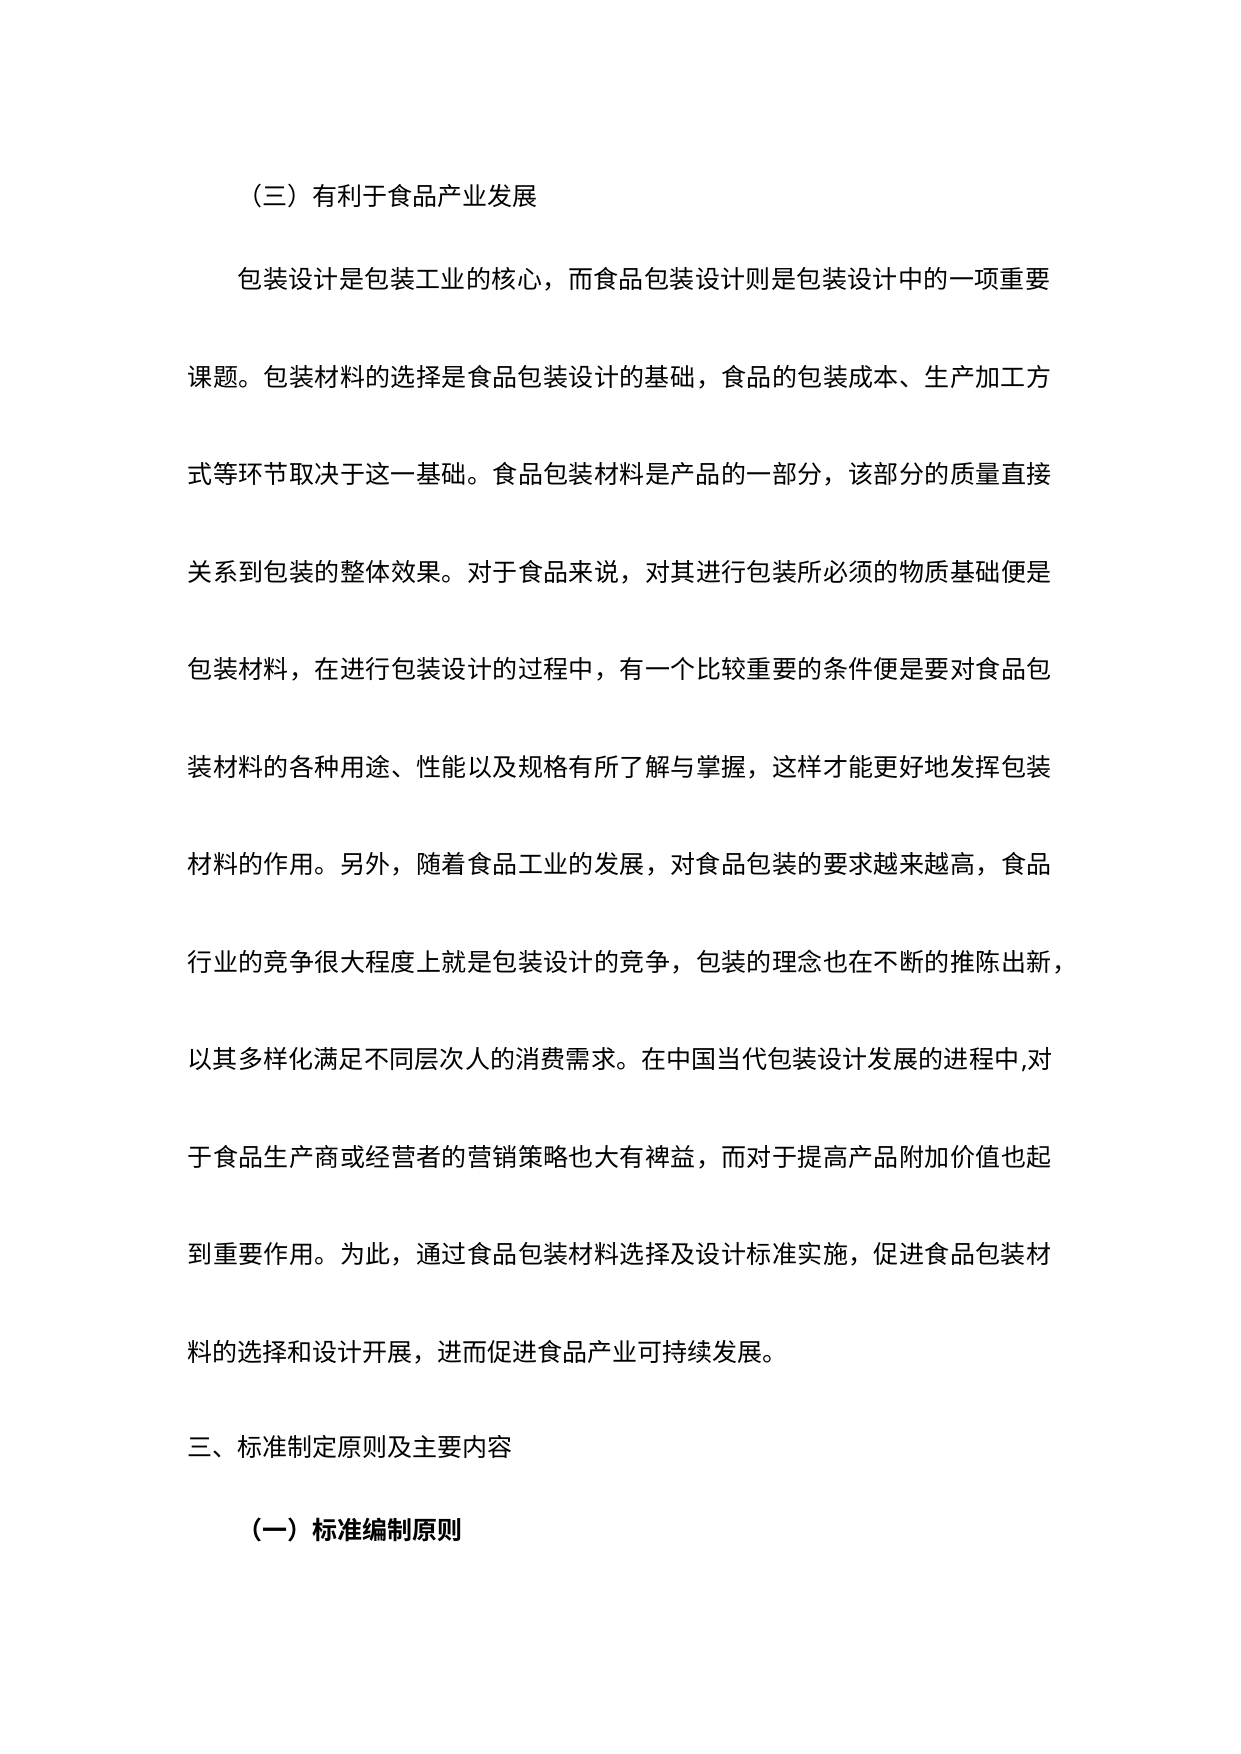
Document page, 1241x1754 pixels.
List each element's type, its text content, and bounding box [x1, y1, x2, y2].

text （一）标准编制原则 [187, 1496, 1053, 1561]
text （三）有利于食品产业发展 [187, 162, 1053, 227]
text 三、标准制定原则及主要内容 [187, 1413, 1053, 1478]
text 包装设计是包装工业的核心，而食品包装设计则是包装设计中的一项重要课题。包装材料的选择是食品包装设计的基础，食品的包装成本、生产加工方式等环节取决于这一基础。食品包装材料是产品的一部分，该部分的质量直接关系到包装的整体效果。对于食品来说，对其进行包装所必须的物质基础便是包装材料，在进行包装设计的过程中，有一个比较重要的条件便是要对食品包装材料的各种用途、性能以及规格有所了解与掌握，这样才能更好地发挥包装材料的作用。另外，随着食品工业的发展，对食品包装的要求越来越高，食品行业的竞争很大程度上就是包装设计的竞争，包装的理念也在不断的推陈出新，以其多样化满足不同层次人的消费需求。在中国当代包装设计发展的进程中,对于食品生产商或经营者的营销策略也大有裨益，而对于提高产品附加价值也起到重要作用。为此，通过食品包装材料选择及设计标准实施，促进食品包装材料的选择和设计开展，进而促进食品产业可持续发展。 [187, 245, 1053, 1383]
